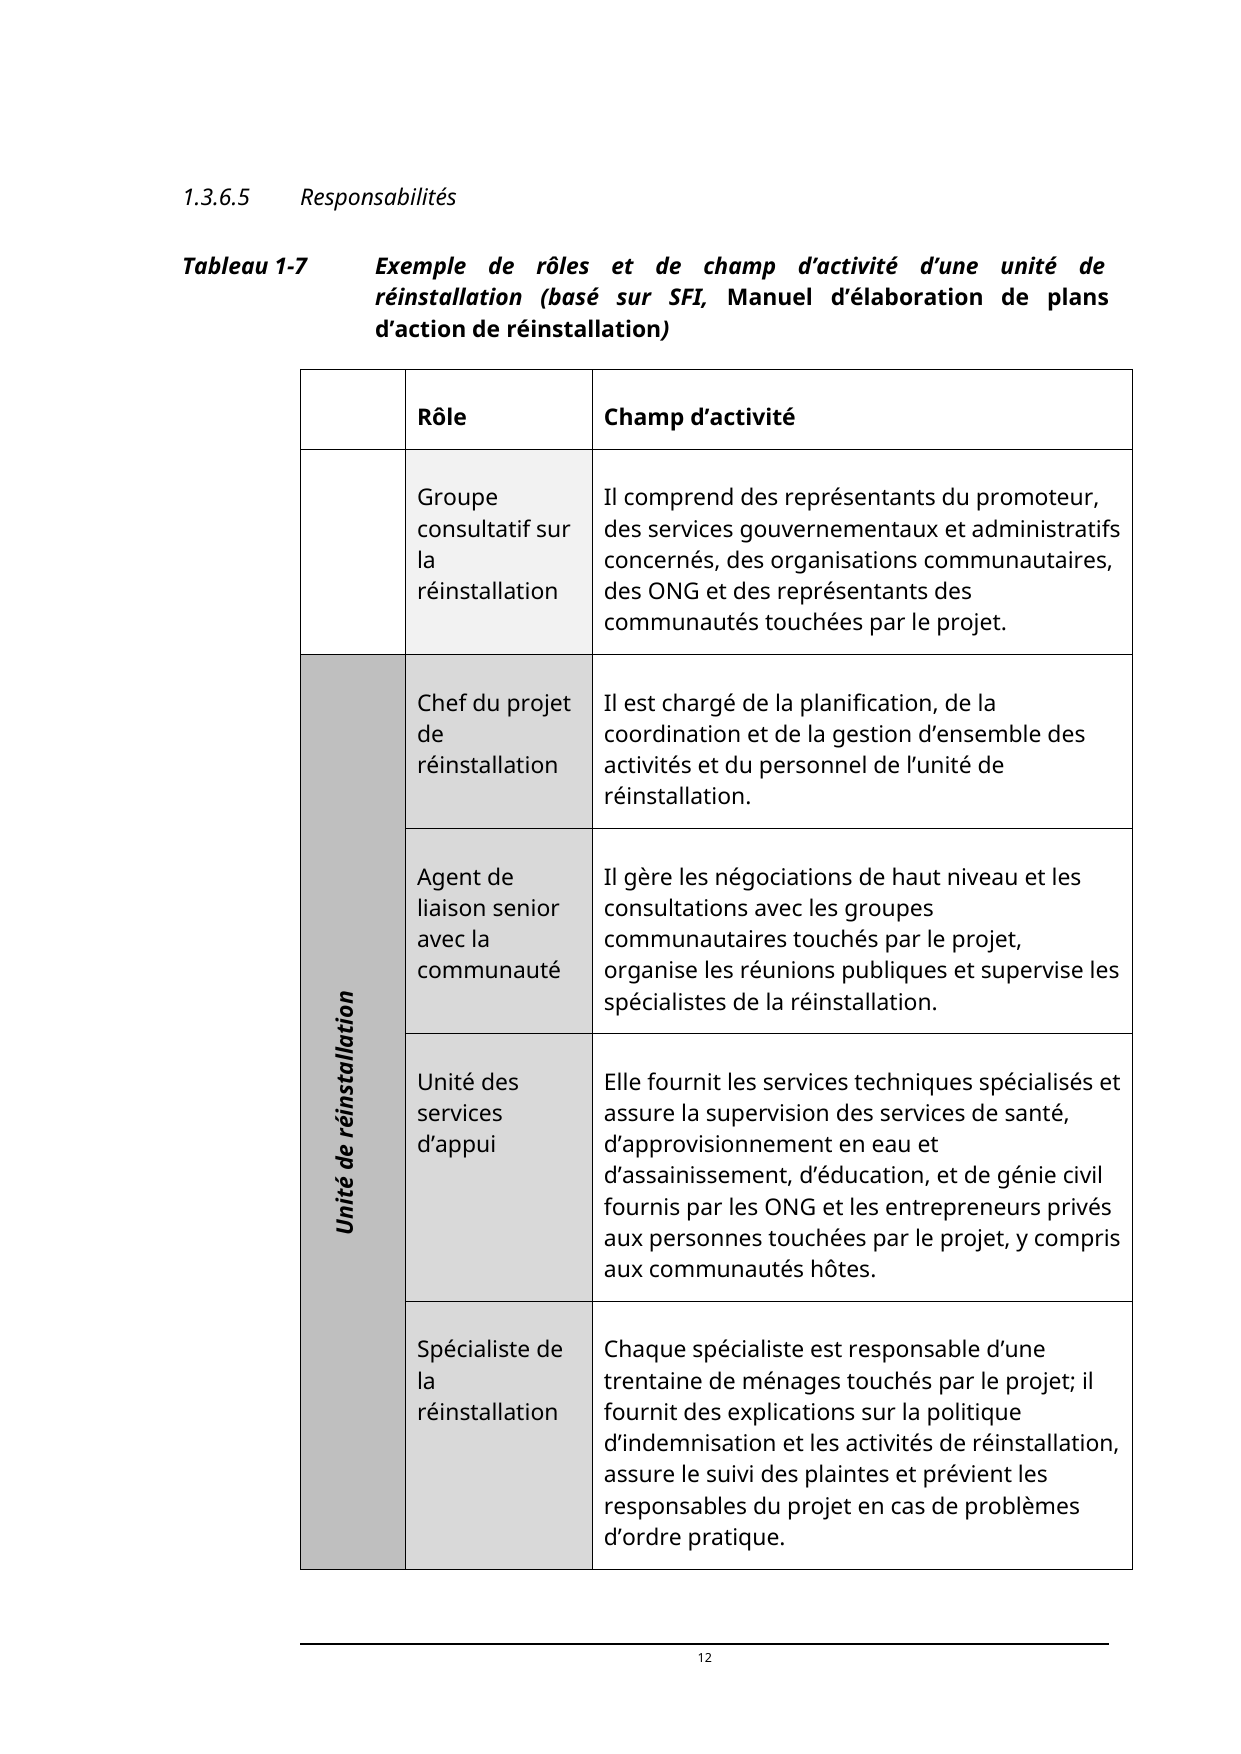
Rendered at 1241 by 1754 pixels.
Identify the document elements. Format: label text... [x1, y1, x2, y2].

text Tableau 1-7 Exemple de rôles et de champ d’activité d’une unité de réinstallation (basé sur SFI, Manuel d’élaboration de plans d’action de réinstallation) [182, 250, 1109, 344]
table_cell Il est chargé de la planification, de la coordination et de la gestion d’ensemble des activités et du personnel de l’unité de réinstallation. [593, 655, 1132, 828]
table_cell Unité des services d’appui [406, 1034, 592, 1301]
table_cell Unité de réinstallation [301, 655, 405, 1569]
table_cell Groupe consultatif sur la réinstallation [406, 450, 592, 654]
table_header Champ d’activité [593, 370, 1132, 449]
table_cell [301, 450, 405, 654]
table_cell Chaque spécialiste est responsable d’une trentaine de ménages touchés par le projet; il fournit des explications sur la politique d’indemnisation et les activités de réinstallation, assure le suivi des plaintes et prévient les responsables du projet en cas de problèmes d’ordre pratique. [593, 1302, 1132, 1569]
table_header Rôle [406, 370, 592, 449]
subtitle Responsabilités [182, 181, 1109, 212]
table_cell Il gère les négociations de haut niveau et les consultations avec les groupes communautaires touchés par le projet, organise les réunions publiques et supervise les spécialistes de la réinstallation. [593, 829, 1132, 1033]
table_header [301, 370, 405, 449]
table_cell Chef du projet de réinstallation [406, 655, 592, 828]
table_cell Spécialiste de la réinstallation [406, 1302, 592, 1569]
table_cell Elle fournit les services techniques spécialisés et assure la supervision des services de santé, d’approvisionnement en eau et d’assainissement, d’éducation, et de génie civil fournis par les ONG et les entrepreneurs privés aux personnes touchées par le projet, y compris aux communautés hôtes. [593, 1034, 1132, 1301]
table_cell Il comprend des représentants du promoteur, des services gouvernementaux et administratifs concernés, des organisations communautaires, des ONG et des représentants des communautés touchées par le projet. [593, 450, 1132, 654]
table_cell Agent de liaison senior avec la communauté [406, 829, 592, 1033]
